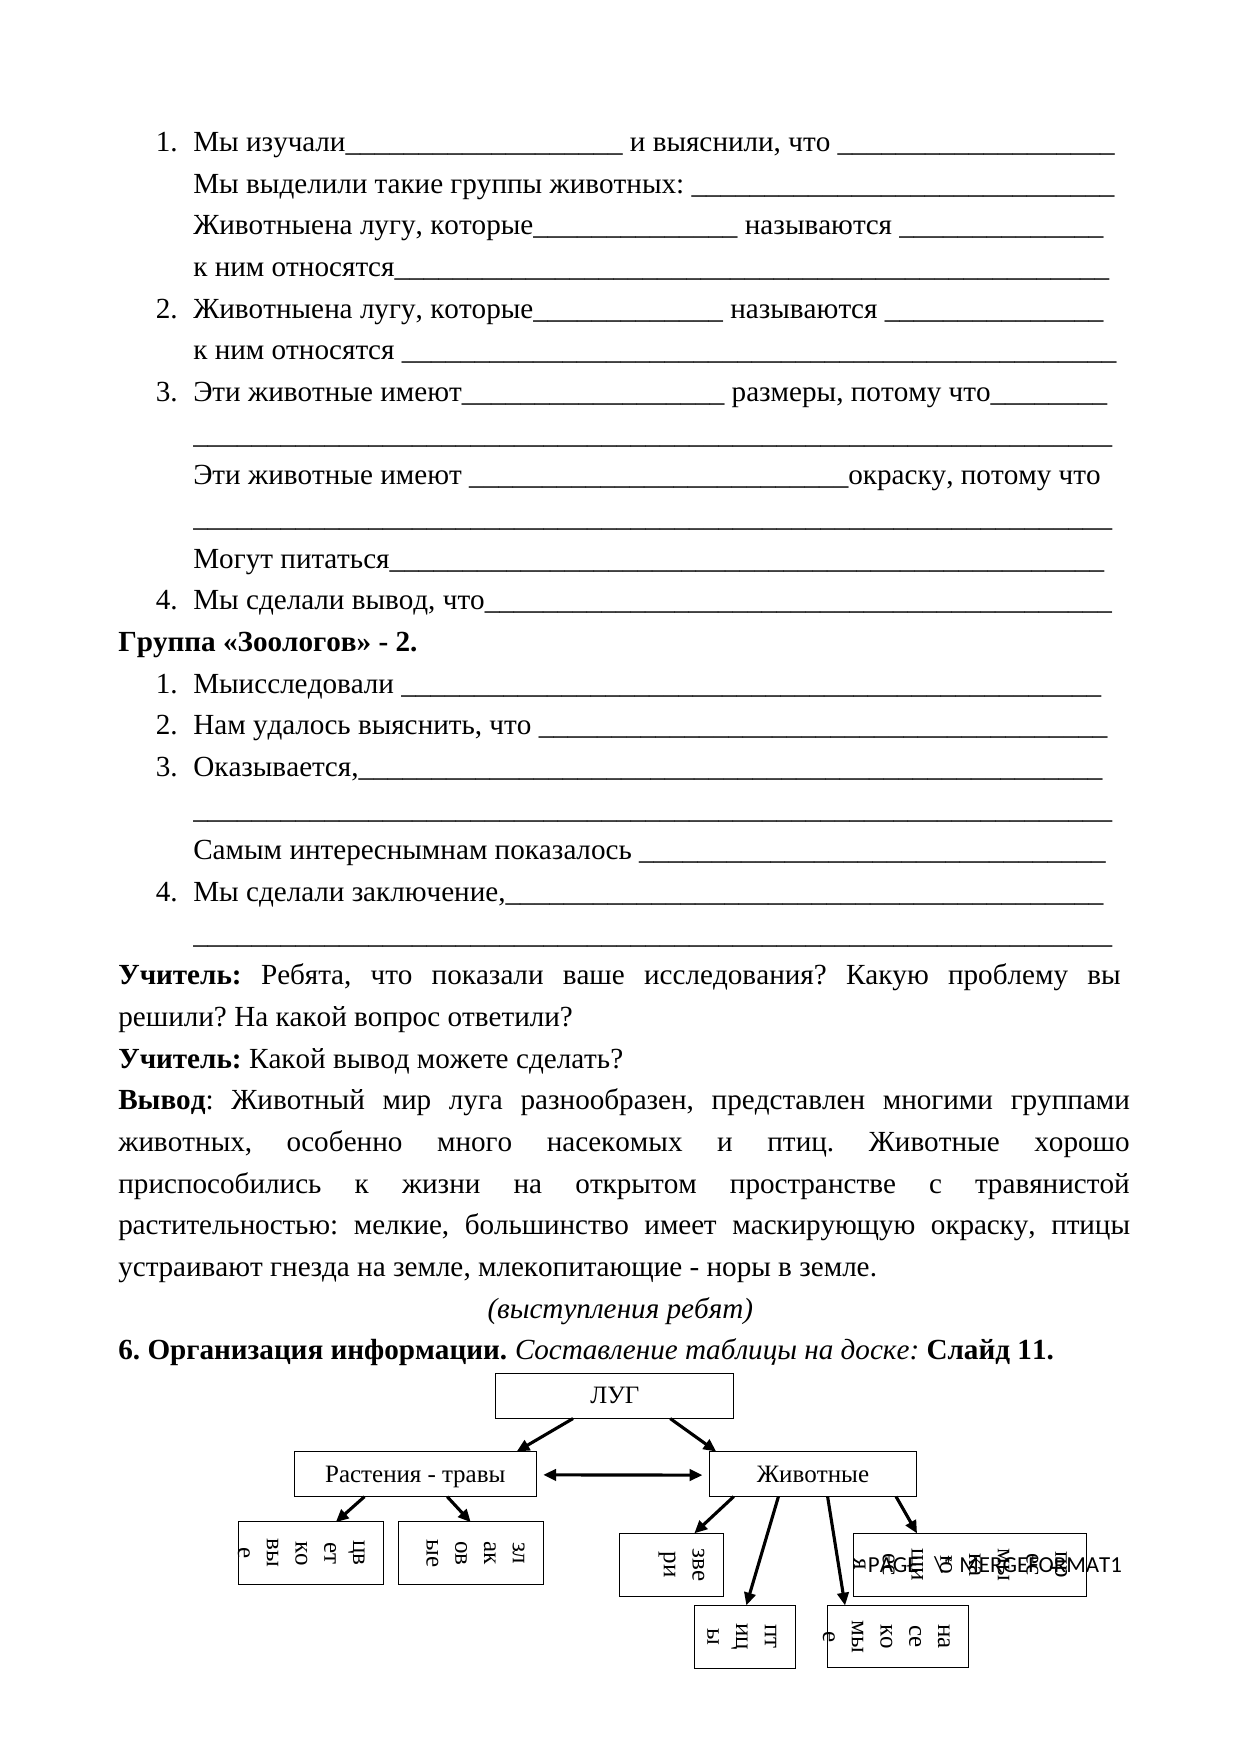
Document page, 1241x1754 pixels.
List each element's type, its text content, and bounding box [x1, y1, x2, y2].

list Мы сделали вывод, что___________________________________________ [156, 576, 1122, 618]
list Эти животные имеют__________________ размеры, потому что________ [156, 368, 1122, 410]
text 6. Организация информации. Составление таблицы на доске: Слайд 11. [118, 1326, 1122, 1368]
text _______________________________________________________________Самым интереснымнам показалось ________________________________ [193, 785, 1122, 868]
text Учитель: Ребята, что показали ваше исследования? Какую проблему вы решили? На какой вопрос ответили? [118, 951, 1122, 1035]
text Мы выделили такие группы животных: _____________________________ [193, 160, 1122, 201]
list Животныена лугу, которые_____________ называются _______________ [156, 285, 1122, 326]
text _______________________________________________________________ [193, 910, 1122, 951]
text _______________________________________________________________Эти животные имеют __________________________окраску, потому что _______________________________________________________________Могут питаться_________________________________________________ [193, 410, 1122, 576]
text (выступления ребят) [118, 1285, 1122, 1326]
list Мыисследовали ________________________________________________ [156, 660, 1122, 701]
text Животныена лугу, которые______________ называются ______________ [193, 201, 1122, 243]
text Группа «Зоологов» - 2. [118, 618, 1121, 660]
text к ним относятся _________________________________________________ [193, 326, 1122, 368]
text Вывод: Животный мир луга разнообразен, представлен многими группами животных, особенно много насекомых и птиц. Животные хорошо приспособились к жизни на открытом пространстве с травянистой растительностью: мелкие, большинство имеет маскирующую окраску, птицы устраивают гнезда на земле, млекопитающие - норы в земле. [118, 1076, 1131, 1285]
list Мы сделали заключение,_________________________________________ [156, 868, 1122, 910]
list Мы изучали___________________ и выяснили, что ___________________ [156, 118, 1122, 160]
text Учитель: Какой вывод можете сделать? [118, 1035, 1131, 1076]
text к ним относятся_________________________________________________ [193, 243, 1122, 285]
list Нам удалось выяснить, что _______________________________________ [156, 701, 1122, 743]
list Оказывается,___________________________________________________ [156, 743, 1122, 785]
